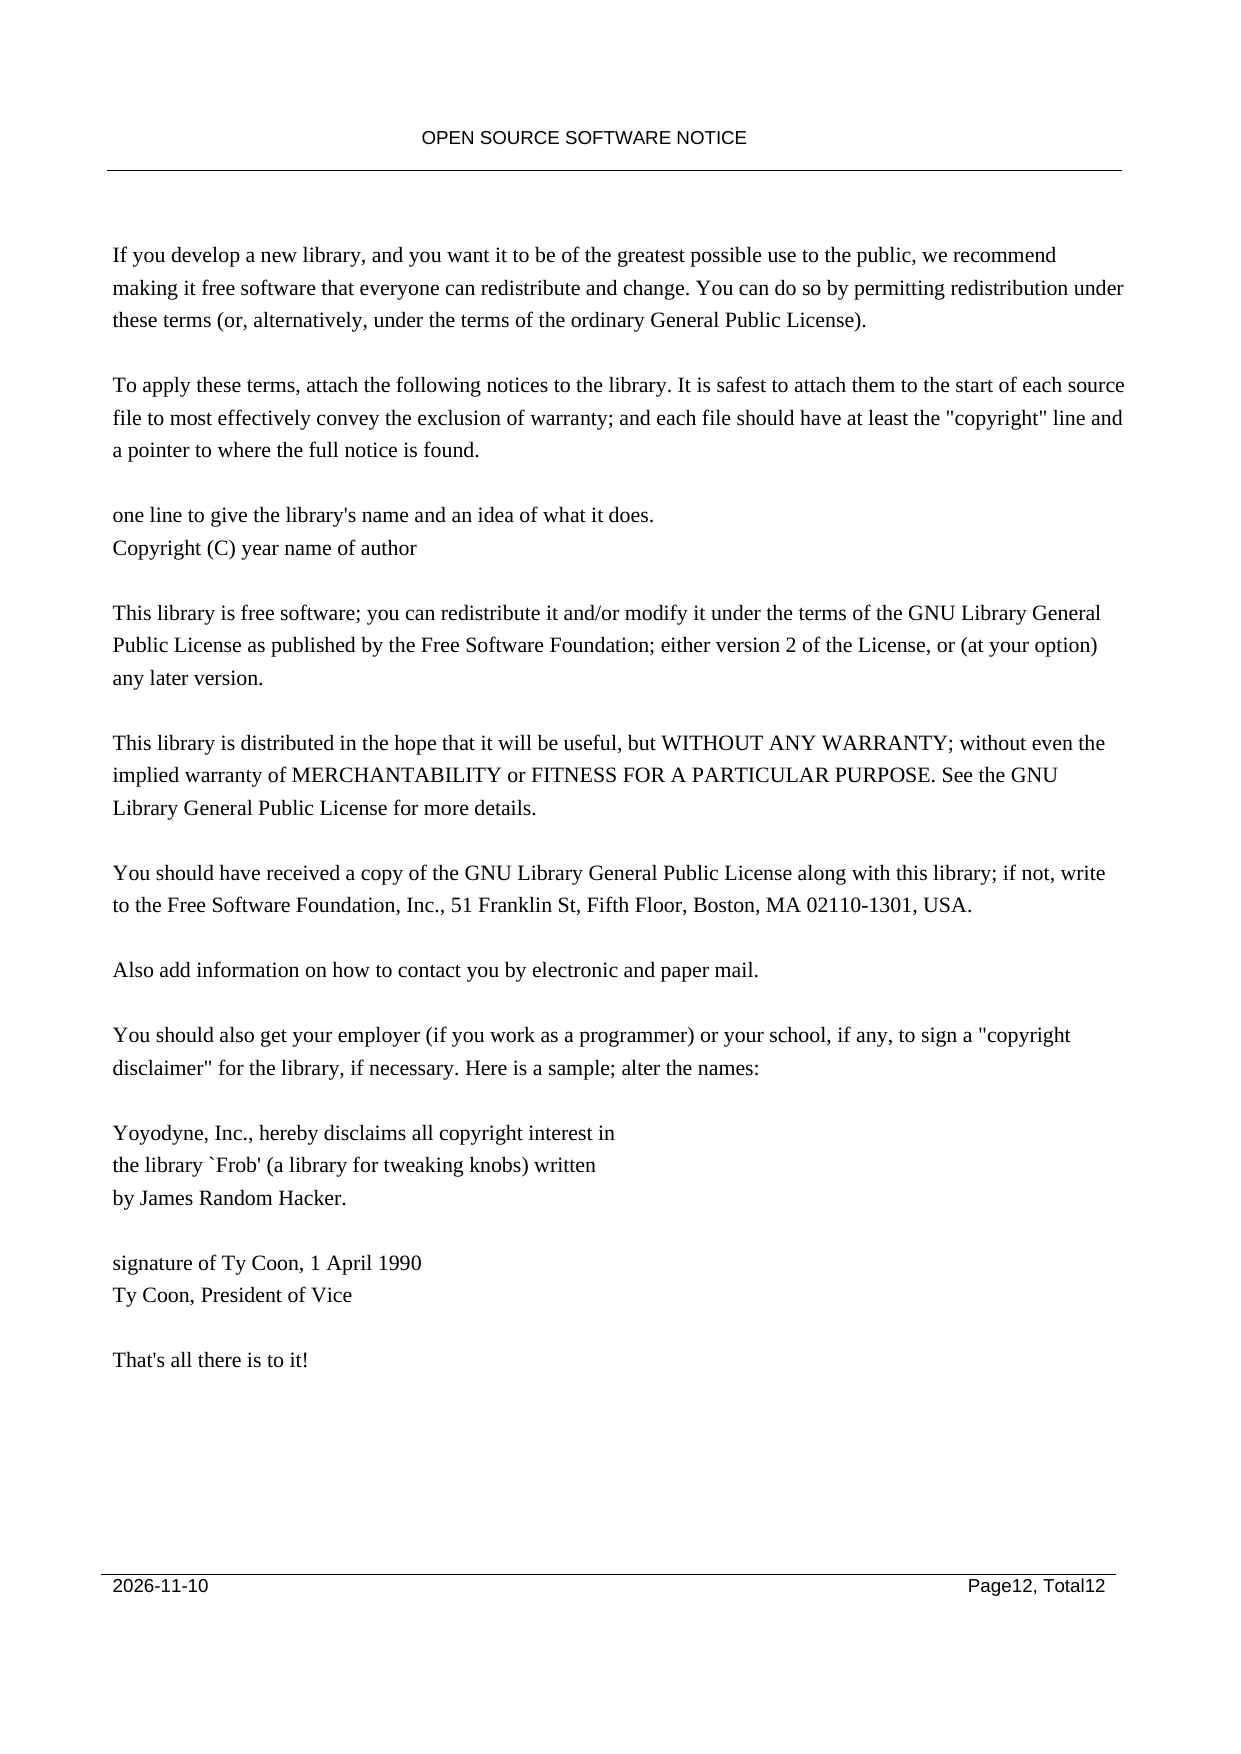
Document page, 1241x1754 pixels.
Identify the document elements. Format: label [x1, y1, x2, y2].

text [112, 206, 1128, 1376]
